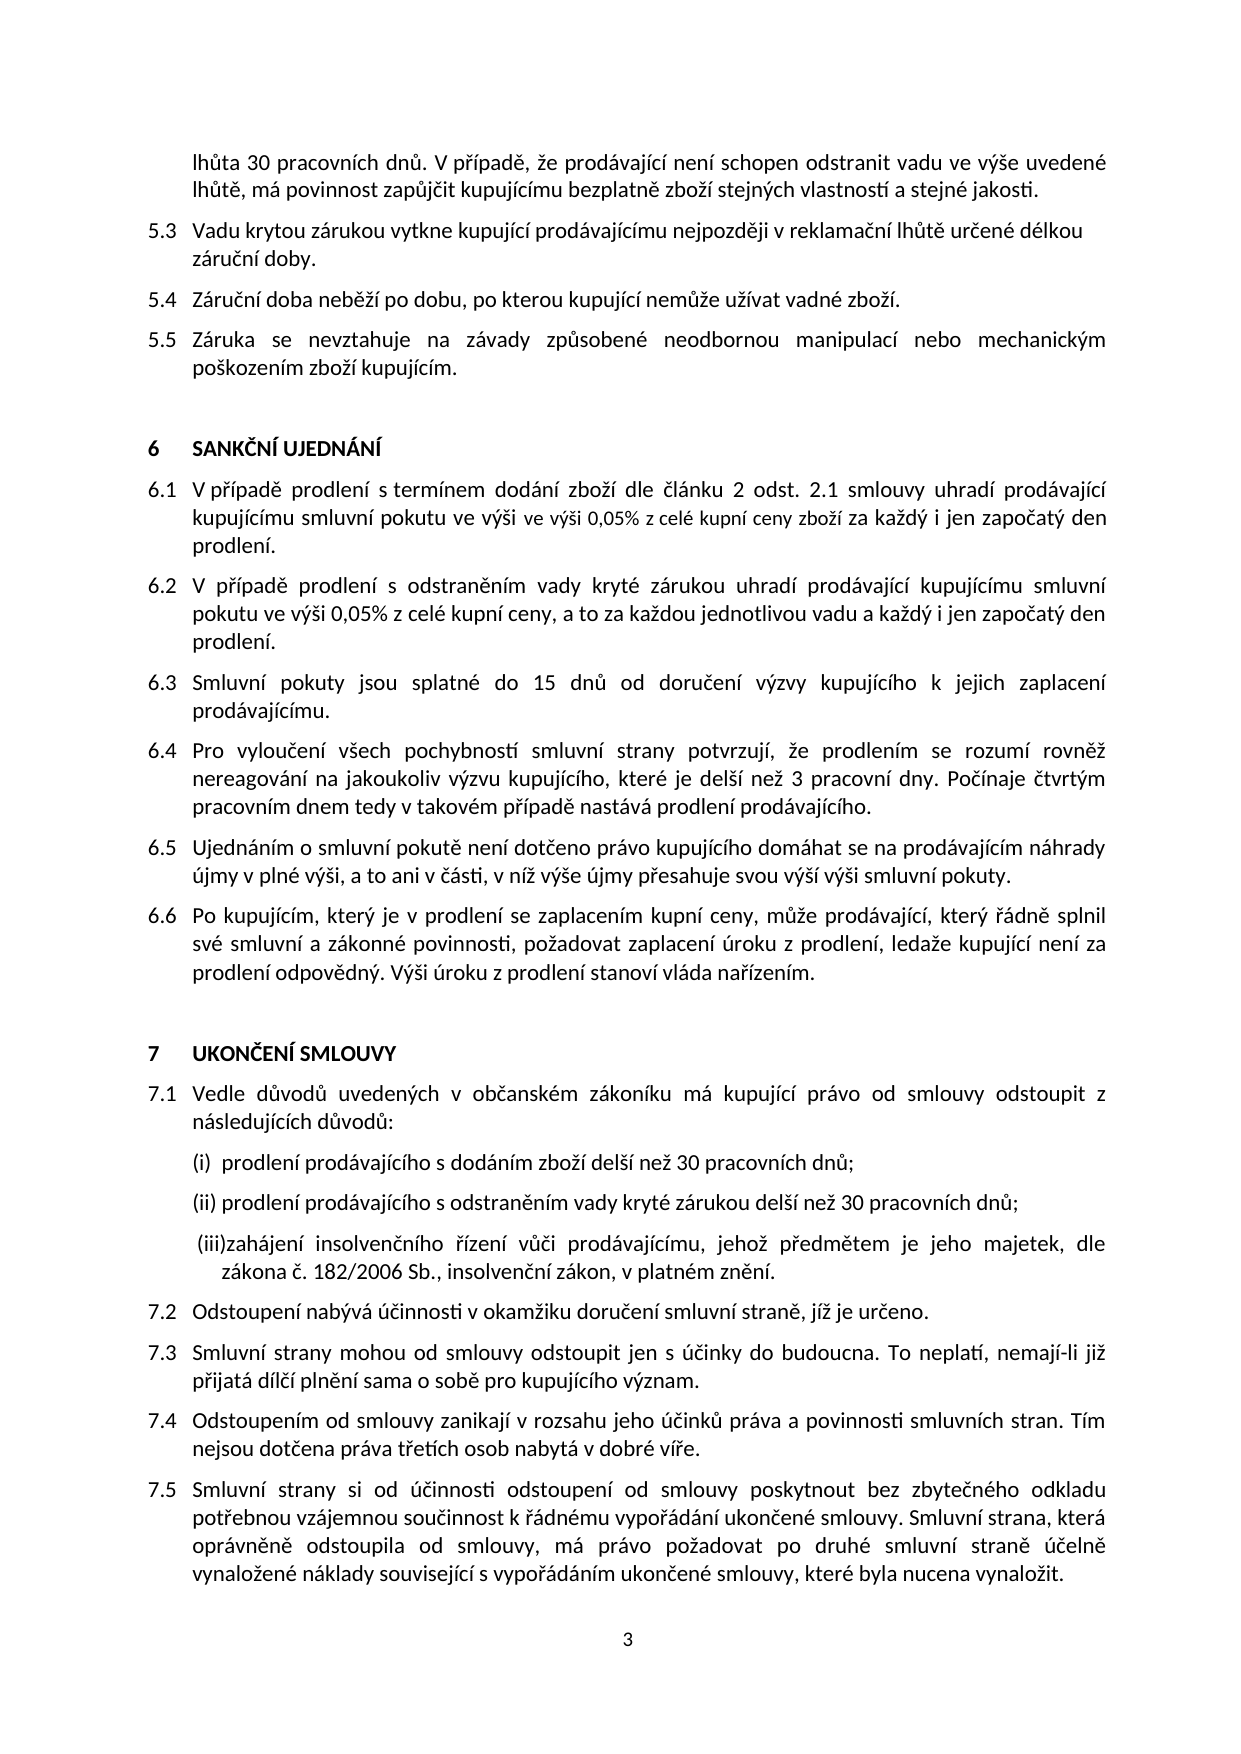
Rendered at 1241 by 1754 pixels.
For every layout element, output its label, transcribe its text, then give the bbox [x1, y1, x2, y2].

list 6.6 Po kupujícím, který je v prodlení se zaplacením kupní ceny, může prodávající, který řádně splnil své smluvní a zákonné povinnosti, požadovat zaplacení úroku z prodlení, ledaže kupující není za prodlení odpovědný. Výši úroku z prodlení stanoví vláda nařízením. [148, 902, 1107, 986]
list Záruční doba neběží po dobu, po kterou kupující nemůže užívat vadné zboží. [148, 285, 1107, 313]
list Záruka se nevztahuje na závady způsobené neodbornou manipulací nebo mechanickým poškozením zboží kupujícím. [148, 325, 1107, 381]
list 7.5 Smluvní strany si od účinnosti odstoupení od smlouvy poskytnout bez zbytečného odkladu potřebnou vzájemnou součinnost k řádnému vypořádání ukončené smlouvy. Smluvní strana, která oprávněně odstoupila od smlouvy, má právo požadovat po druhé smluvní straně účelně vynaložené náklady související s vypořádáním ukončené smlouvy, které byla nucena vynaložit. [148, 1475, 1107, 1587]
list 6.4 Pro vyloučení všech pochybností smluvní strany potvrzují, že prodlením se rozumí rovněž nereagování na jakoukoliv výzvu kupujícího, které je delší než 3 pracovní dny. Počínaje čtvrtým pracovním dnem tedy v takovém případě nastává prodlení prodávajícího. [148, 736, 1107, 821]
list (i) prodlení prodávajícího s dodáním zboží delší než 30 pracovních dnů; [192, 1148, 1107, 1176]
list 7.2 Odstoupení nabývá účinnosti v okamžiku doručení smluvní straně, jíž je určeno. [148, 1297, 1107, 1325]
list Vadu krytou zárukou vytkne kupující prodávajícímu nejpozději v reklamační lhůtě určené délkou záruční doby. [148, 216, 1107, 272]
list 6.2 V případě prodlení s odstraněním vady kryté zárukou uhradí prodávající kupujícímu smluvní pokutu ve výši 0,05% z celé kupní ceny, a to za každou jednotlivou vadu a každý i jen započatý den prodlení. [148, 571, 1107, 655]
list (iii)zahájení insolvenčního řízení vůči prodávajícímu, jehož předmětem je jeho majetek, dle zákona č. 182/2006 Sb., insolvenční zákon, v platném znění. [197, 1229, 1107, 1285]
list 7.1 Vedle důvodů uvedených v občanském zákoníku má kupující právo od smlouvy odstoupit z následujících důvodů: [148, 1079, 1107, 1135]
list 7.3 Smluvní strany mohou od smlouvy odstoupit jen s účinky do budoucna. To neplatí, nemají-li již přijatá dílčí plnění sama o sobě pro kupujícího význam. [148, 1338, 1107, 1394]
list SANKČNÍ UJEDNÁNÍ [148, 434, 1107, 462]
list 6.1 V případě prodlení s termínem dodání zboží dle článku 2 odst. 2.1 smlouvy uhradí prodávající kupujícímu smluvní pokutu ve výši ve výši 0,05% z celé kupní ceny zboží za každý i jen započatý den prodlení. [148, 475, 1107, 559]
list (ii) prodlení prodávajícího s odstraněním vady kryté zárukou delší než 30 pracovních dnů; [192, 1188, 1107, 1216]
list 6.5 Ujednáním o smluvní pokutě není dotčeno právo kupujícího domáhat se na prodávajícím náhrady újmy v plné výši, a to ani v části, v níž výše újmy přesahuje svou výší výši smluvní pokuty. [148, 833, 1107, 889]
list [148, 148, 1107, 204]
list 7.4 Odstoupením od smlouvy zanikají v rozsahu jeho účinků práva a povinnosti smluvních stran. Tím nejsou dotčena práva třetích osob nabytá v dobré víře. [148, 1406, 1107, 1462]
list 6.3 Smluvní pokuty jsou splatné do 15 dnů od doručení výzvy kupujícího k jejich zaplacení prodávajícímu. [148, 668, 1107, 724]
list 7 UKONČENÍ SMLOUVY [148, 1039, 1107, 1067]
